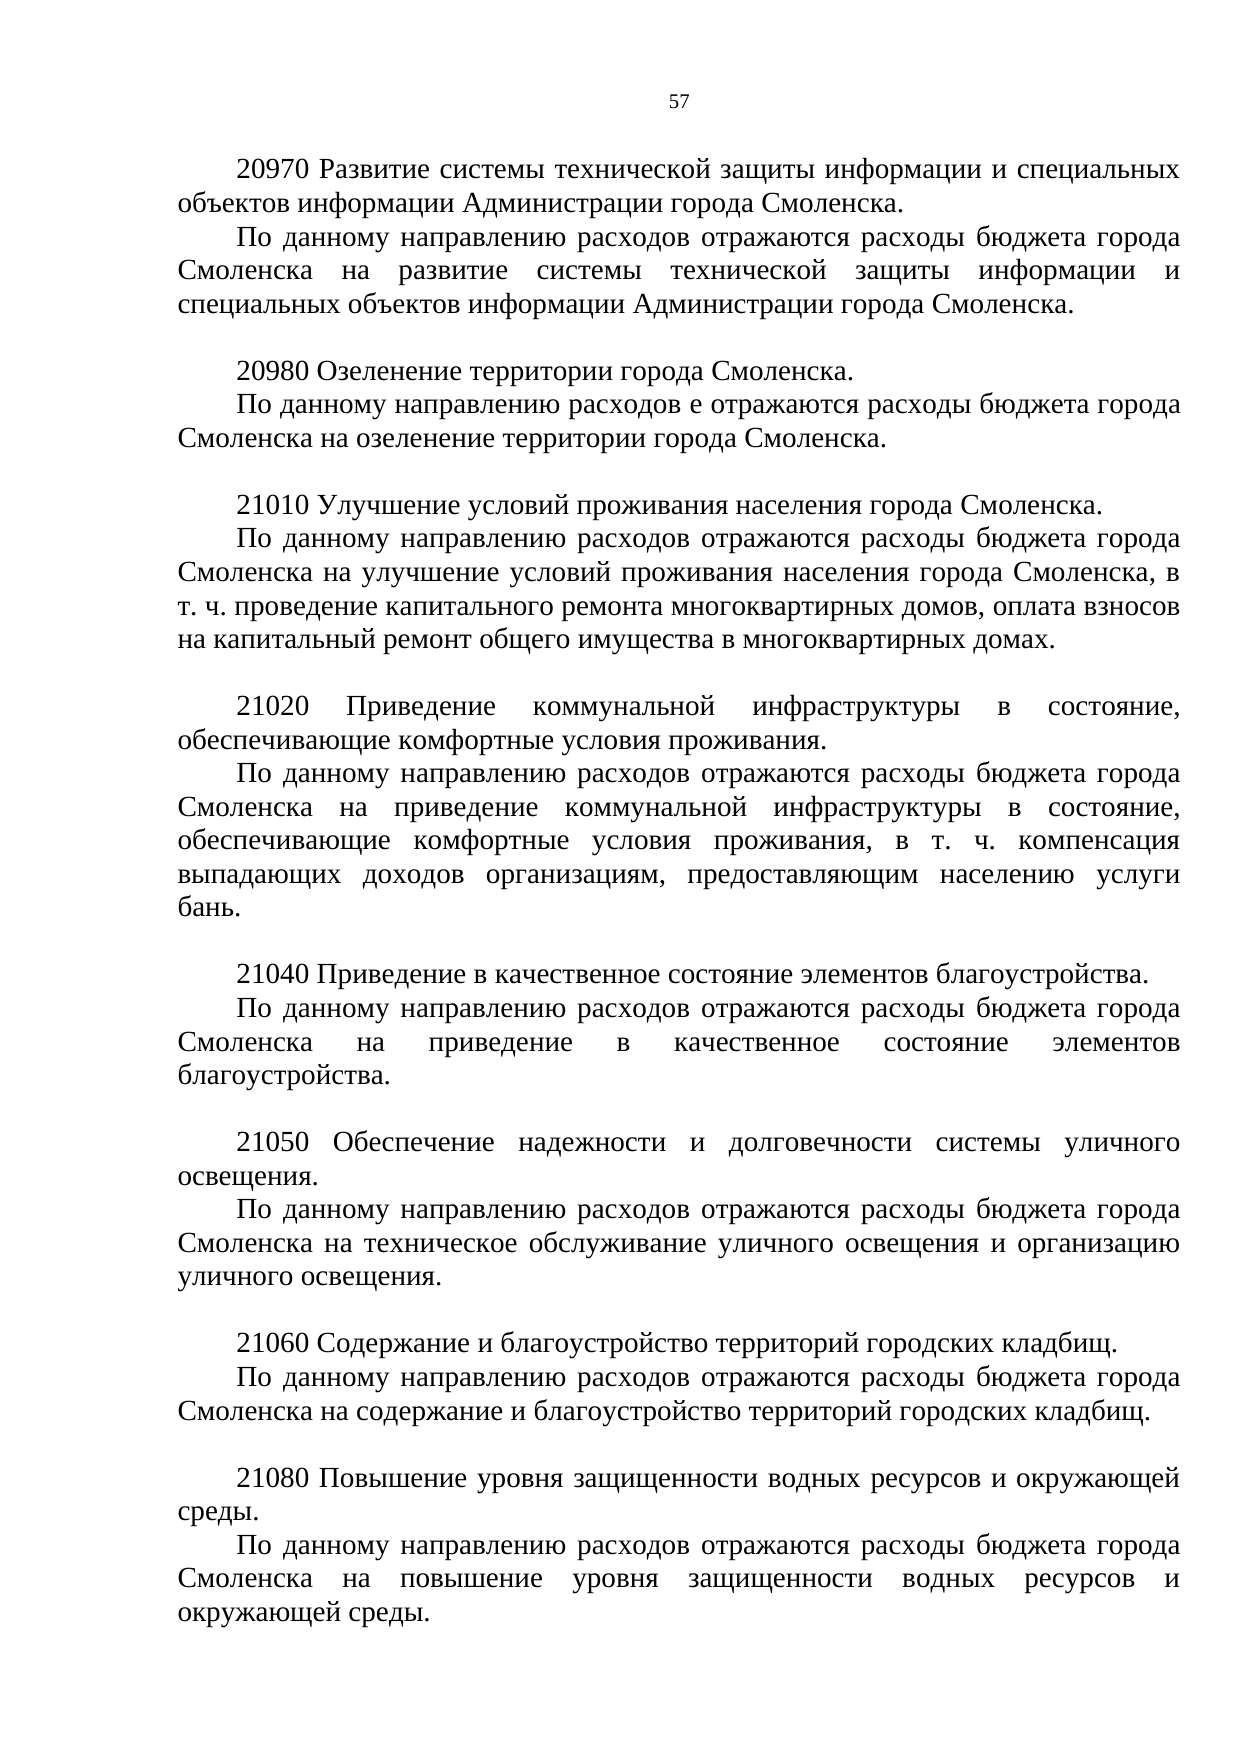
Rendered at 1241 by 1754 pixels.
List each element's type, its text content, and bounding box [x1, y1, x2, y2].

text По данному направлению расходов отражаются расходы бюджета города Смоленска на повышение уровня защищенности водных ресурсов и окружающей среды. [177, 1527, 1181, 1627]
text По данному направлению расходов отражаются расходы бюджета города Смоленска на содержание и благоустройство территорий городских кладбищ. [177, 1359, 1181, 1426]
text 20980 Озеленение территории города Смоленска. [177, 353, 1181, 386]
text 21060 Содержание и благоустройство территорий городских кладбищ. [177, 1326, 1181, 1359]
text 21010 Улучшение условий проживания населения города Смоленска. [177, 487, 1181, 521]
text По данному направлению расходов е отражаются расходы бюджета города Смоленска на озеленение территории города Смоленска. [177, 386, 1181, 453]
text 20970 Развитие системы технической защиты информации и специальных объектов информации Администрации города Смоленска. [177, 152, 1181, 219]
text 21040 Приведение в качественное состояние элементов благоустройства. [177, 957, 1181, 990]
text По данному направлению расходов отражаются расходы бюджета города Смоленска на приведение коммунальной инфраструктуры в состояние, обеспечивающие комфортные условия проживания, в т. ч. компенсация выпадающих доходов организациям, предоставляющим населению услуги бань. [177, 755, 1181, 923]
text По данному направлению расходов отражаются расходы бюджета города Смоленска на развитие системы технической защиты информации и специальных объектов информации Администрации города Смоленска. [177, 219, 1181, 319]
text По данному направлению расходов отражаются расходы бюджета города Смоленска на приведение в качественное состояние элементов благоустройства. [177, 990, 1181, 1091]
text По данному направлению расходов отражаются расходы бюджета города Смоленска на улучшение условий проживания населения города Смоленска, в т. ч. проведение капитального ремонта многоквартирных домов, оплата взносов на капитальный ремонт общего имущества в многоквартирных домах. [177, 521, 1181, 655]
text По данному направлению расходов отражаются расходы бюджета города Смоленска на техническое обслуживание уличного освещения и организацию уличного освещения. [177, 1191, 1181, 1292]
text 21020 Приведение коммунальной инфраструктуры в состояние, обеспечивающие комфортные условия проживания. [177, 688, 1181, 755]
text 21080 Повышение уровня защищенности водных ресурсов и окружающей среды. [177, 1460, 1181, 1527]
text 21050 Обеспечение надежности и долговечности системы уличного освещения. [177, 1124, 1181, 1191]
